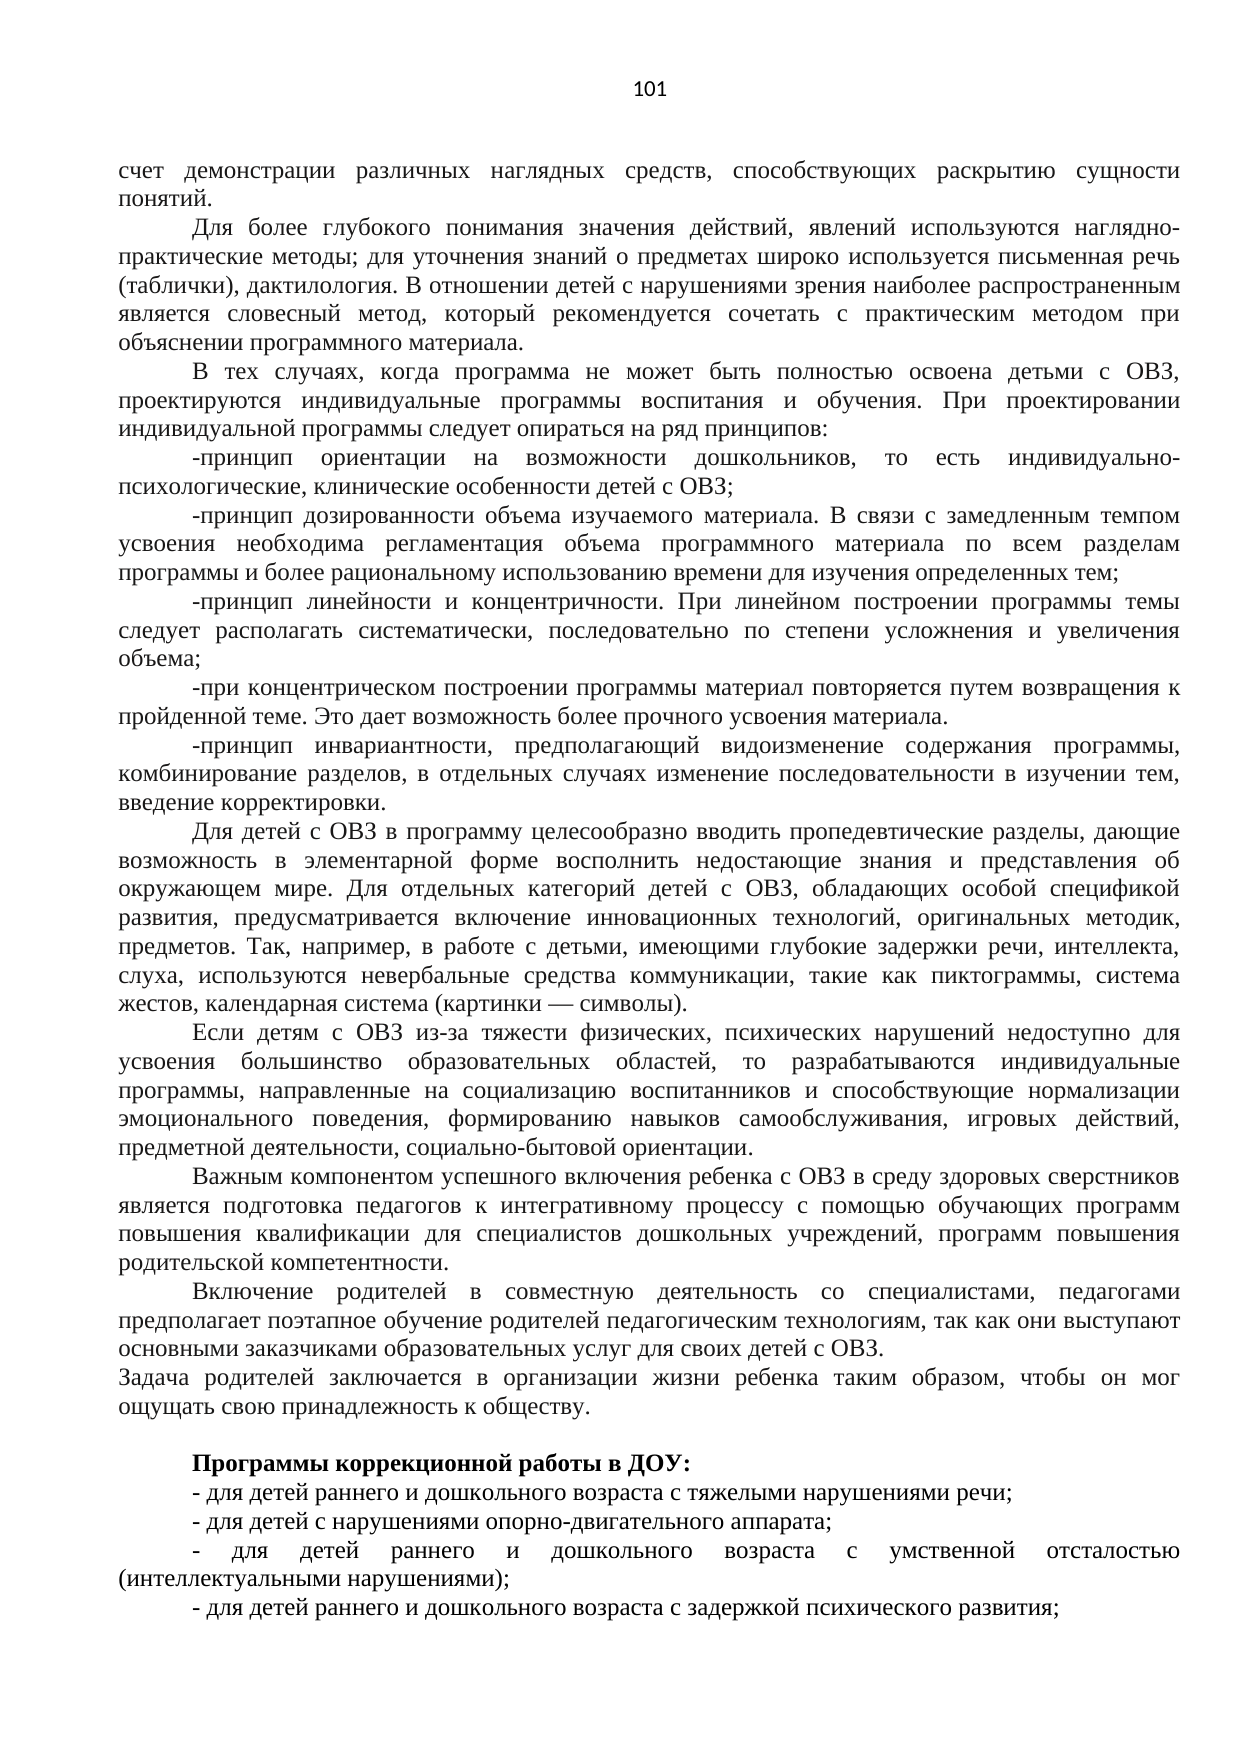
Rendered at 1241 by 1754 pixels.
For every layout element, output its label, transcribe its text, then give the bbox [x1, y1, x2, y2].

text Для детей с ОВЗ в программу целесообразно вводить пропедевтические разделы, дающие возможность в элементарной форме восполнить недостающие знания и представления об окружающем мире. Для отдельных категорий детей с ОВЗ, обладающих особой спецификой развития, предусматривается включение инновационных технологий, оригинальных методик, предметов. Так, например, в работе с детьми, имеющими глубокие задержки речи, интеллекта, слуха, используются невербальные средства коммуникации, такие как пиктограммы, система жестов, календарная система (картинки — символы). [118, 816, 1181, 1017]
text Задача родителей заключается в организации жизни ребенка таким образом, чтобы он мог ощущать свою принадлежность к обществу. [118, 1362, 1181, 1420]
text - для детей раннего и дошкольного возраста с задержкой психического развития; [118, 1592, 1181, 1621]
text - для детей раннего и дошкольного возраста с умственной отсталостью (интеллектуальными нарушениями); [118, 1535, 1181, 1592]
text В тех случаях, когда программа не может быть полностью освоена детьми с ОВЗ, проектируются индивидуальные программы воспитания и обучения. При проектировании индивидуальной программы следует опираться на ряд принципов: [118, 356, 1181, 442]
text Для более глубокого понимания значения действий, явлений используются наглядно-практические методы; для уточнения знаний о предметах широко используется письменная речь (таблички), дактилология. В отношении детей с нарушениями зрения наиболее распространенным является словесный метод, который рекомендуется сочетать с практическим методом при объяснении программного материала. [118, 212, 1181, 356]
text Включение родителей в совместную деятельность со специалистами, педагогами предполагает поэтапное обучение родителей педагогическим технологиям, так как они выступают основными заказчиками образовательных услуг для своих детей с ОВЗ. [118, 1276, 1181, 1362]
text -принцип дозированности объема изучаемого материала. В связи с замедленным темпом усвоения необходима регламентация объема программного материала по всем разделам программы и более рациональному использованию времени для изучения определенных тем; [118, 500, 1181, 586]
text -принцип линейности и концентричности. При линейном построении программы темы следует располагать систематически, последовательно по степени усложнения и увеличения объема; [118, 586, 1181, 672]
text - для детей раннего и дошкольного возраста с тяжелыми нарушениями речи; [118, 1477, 1181, 1506]
text -принцип ориентации на возможности дошкольников, то есть индивидуально-психологические, клинические особенности детей с ОВЗ; [118, 442, 1181, 500]
text Если детям с ОВЗ из-за тяжести физических, психических нарушений недоступно для усвоения большинство образовательных областей, то разрабатываются индивидуальные программы, направленные на социализацию воспитанников и способствующие нормализации эмоционального поведения, формированию навыков самообслуживания, игровых действий, предметной деятельности, социально-бытовой ориентации. [118, 1017, 1181, 1161]
text -при концентрическом построении программы материал повторяется путем возвращения к пройденной теме. Это дает возможность более прочного усвоения материала. [118, 672, 1181, 730]
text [118, 155, 1181, 212]
text -принцип инвариантности, предполагающий видоизменение содержания программы, комбинирование разделов, в отдельных случаях изменение последовательности в изучении тем, введение корректировки. [118, 730, 1181, 816]
text - для детей с нарушениями опорно-двигательного аппарата; [118, 1506, 1181, 1535]
text Важным компонентом успешного включения ребенка с ОВЗ в среду здоровых сверстников является подготовка педагогов к интегративному процессу с помощью обучающих программ повышения квалификации для специалистов дошкольных учреждений, программ повышения родительской компетентности. [118, 1161, 1181, 1276]
text Программы коррекционной работы в ДОУ: [118, 1448, 1181, 1477]
